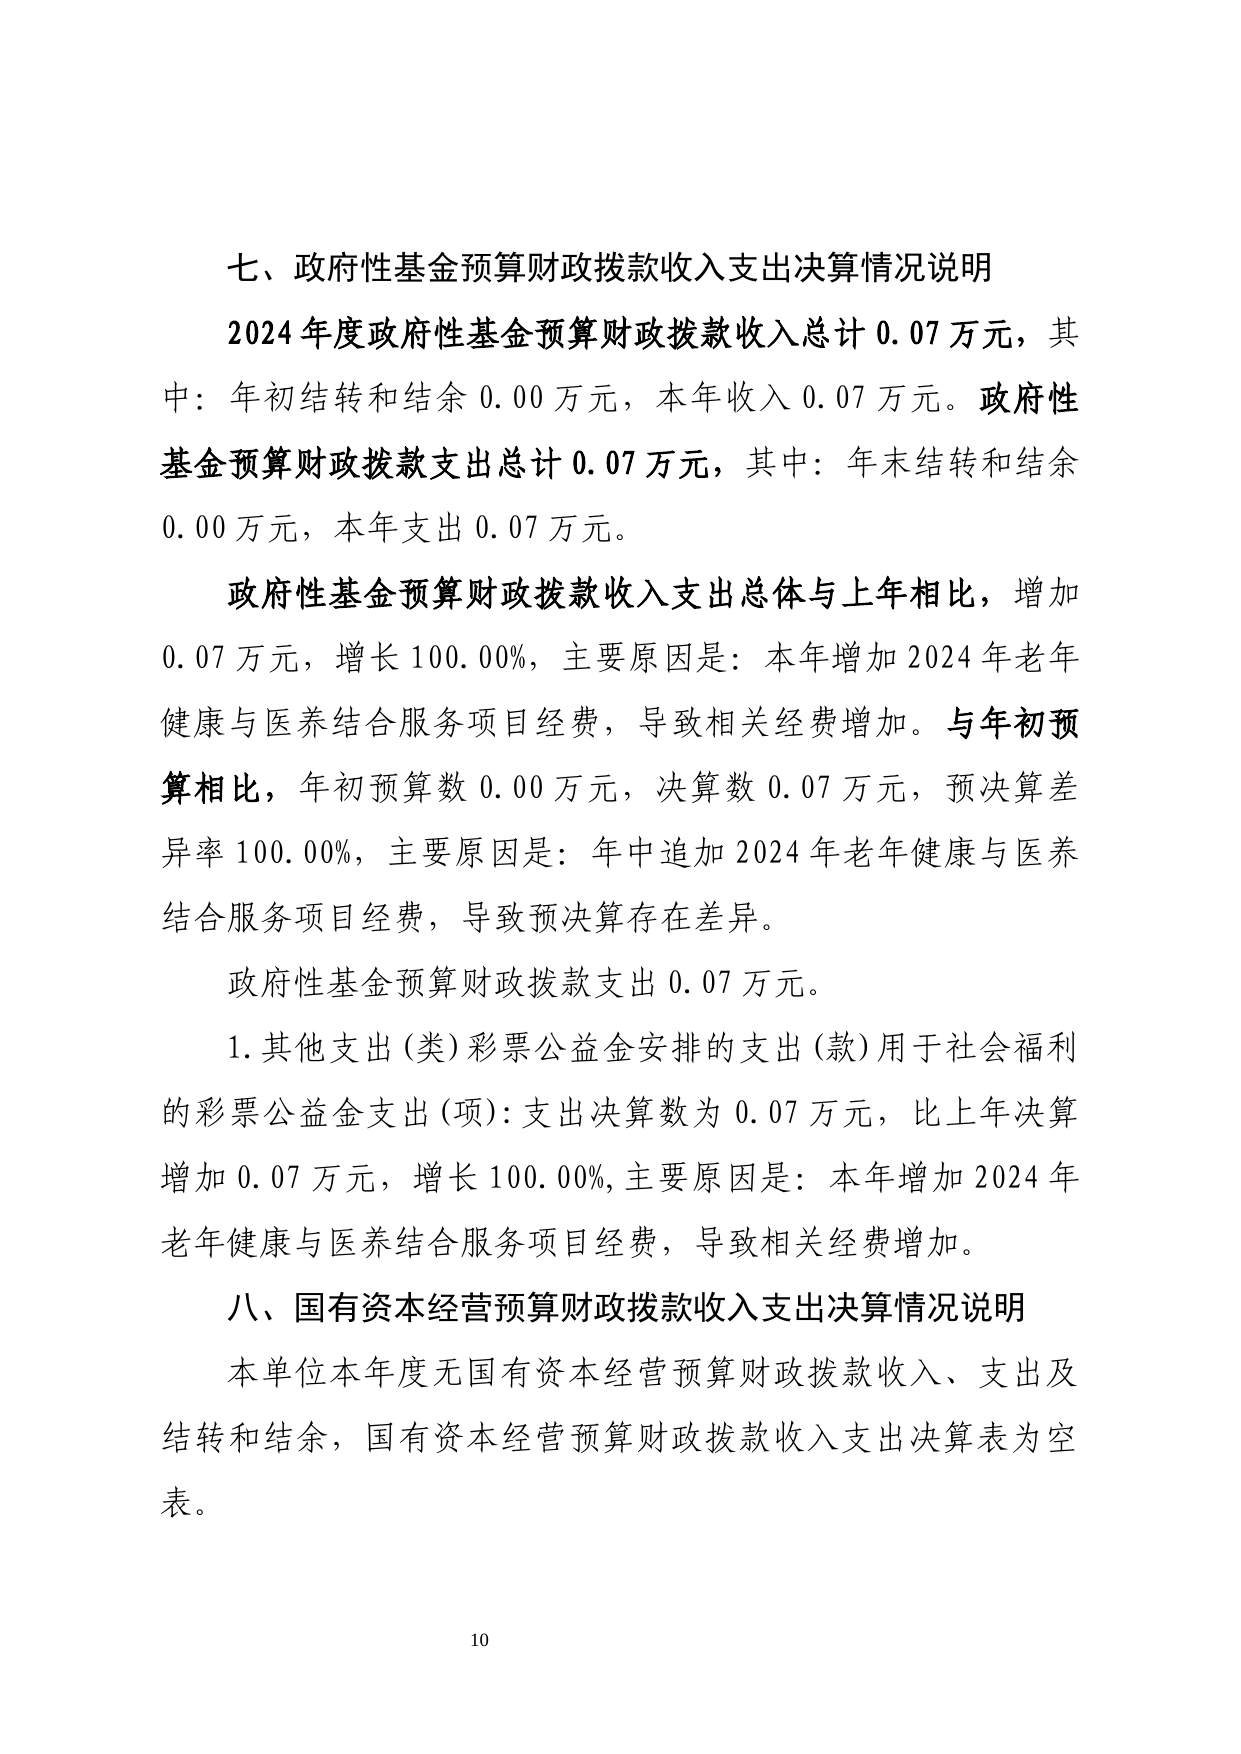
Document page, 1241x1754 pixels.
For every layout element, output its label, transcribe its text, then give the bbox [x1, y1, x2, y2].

text 2024年度政府性基金预算财政拨款收入总计0.07万元，其中：年初结转和结余0.00万元，本年收入0.07万元。政府性基金预算财政拨款支出总计0.07万元，其中：年末结转和结余0.00万元，本年支出0.07万元。 [159, 298, 1081, 558]
text 政府性基金预算财政拨款收入支出总体与上年相比，增加0.07万元，增长100.00%，主要原因是：本年增加2024年老年健康与医养结合服务项目经费，导致相关经费增加。与年初预算相比，年初预算数0.00万元，决算数0.07万元，预决算差异率100.00%，主要原因是：年中追加2024年老年健康与医养结合服务项目经费，导致预决算存在差异。 [159, 558, 1081, 948]
text 政府性基金预算财政拨款支出0.07万元。 [159, 948, 1081, 1013]
text 七、政府性基金预算财政拨款收入支出决算情况说明 [159, 233, 1081, 298]
text 1.其他支出(类)彩票公益金安排的支出(款)用于社会福利的彩票公益金支出(项):支出决算数为0.07万元，比上年决算增加0.07万元，增长100.00%,主要原因是：本年增加2024年老年健康与医养结合服务项目经费，导致相关经费增加。 [159, 1013, 1081, 1273]
text 八、国有资本经营预算财政拨款收入支出决算情况说明 [159, 1273, 1081, 1338]
text 本单位本年度无国有资本经营预算财政拨款收入、支出及结转和结余，国有资本经营预算财政拨款收入支出决算表为空表。 [159, 1338, 1081, 1533]
